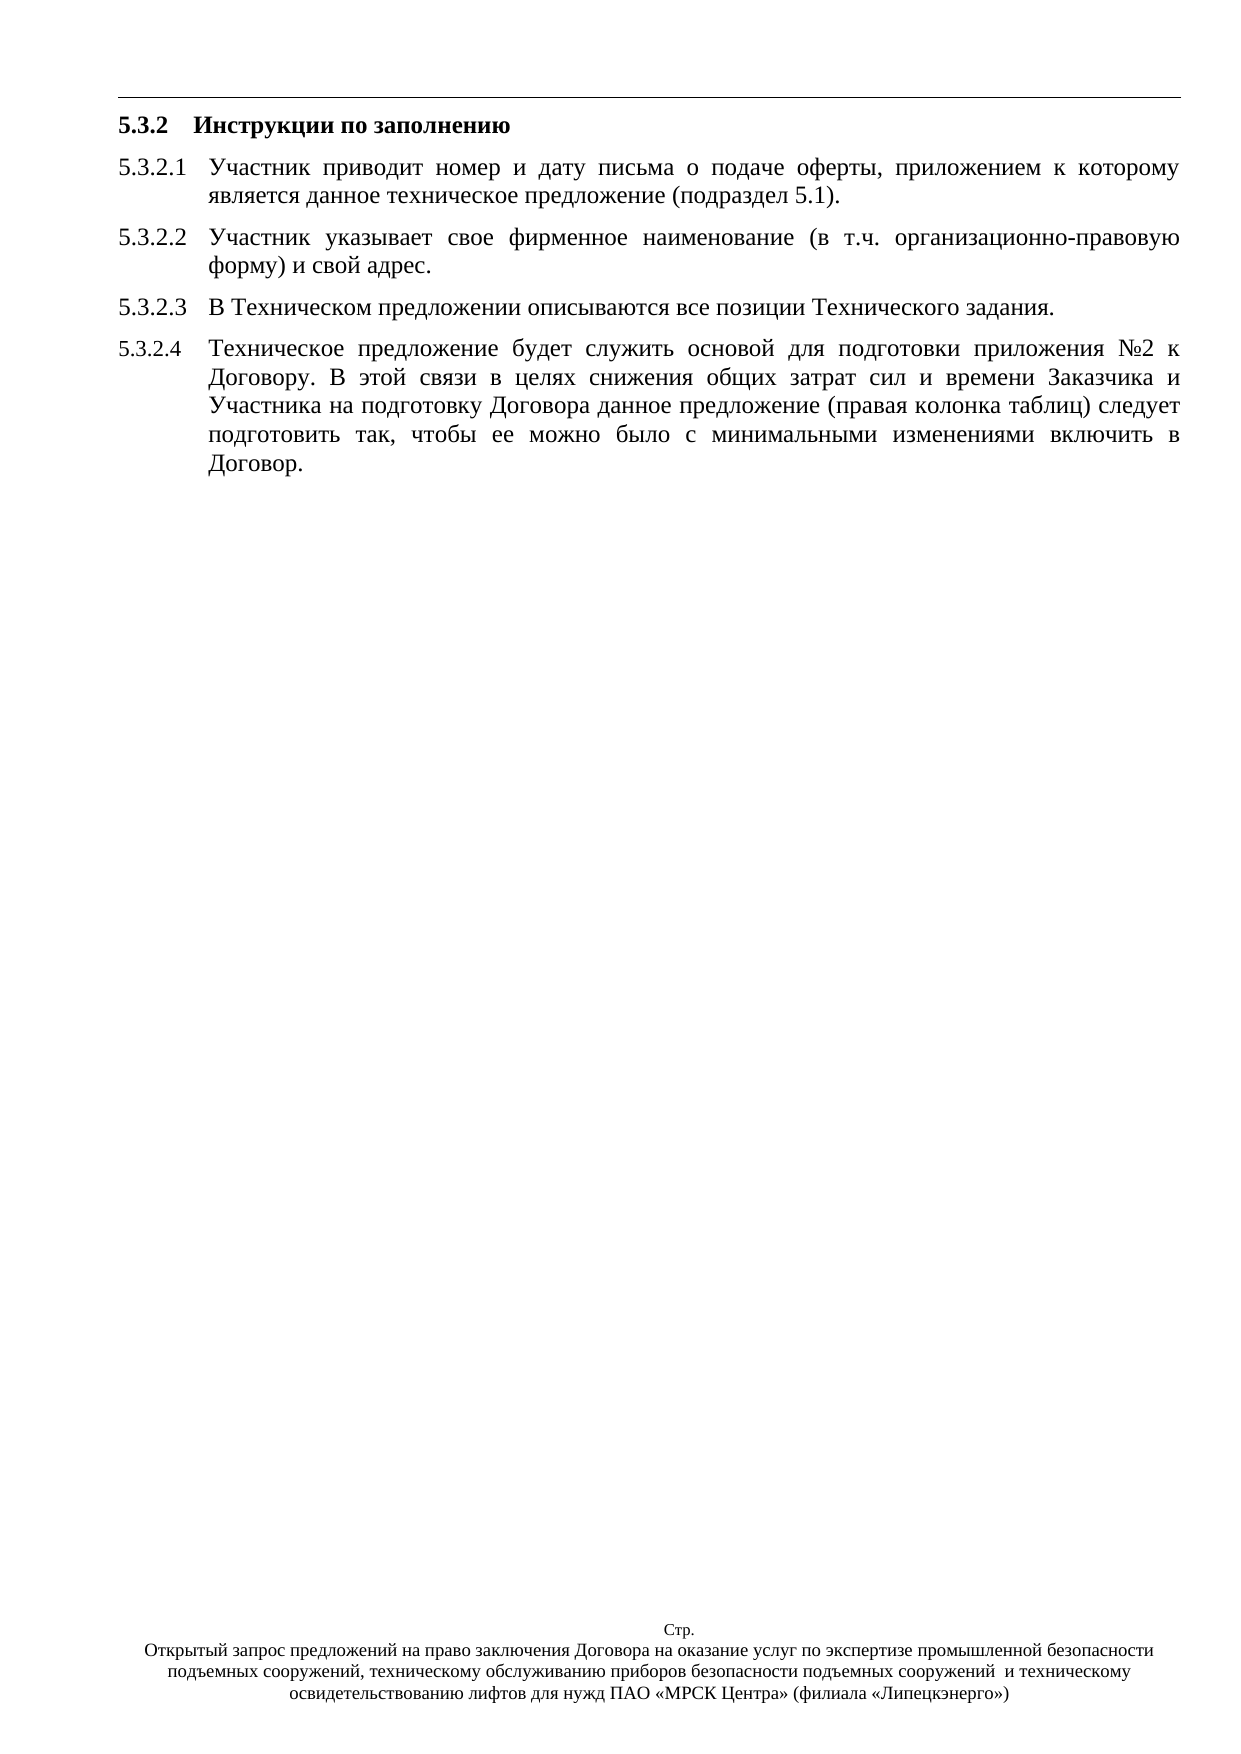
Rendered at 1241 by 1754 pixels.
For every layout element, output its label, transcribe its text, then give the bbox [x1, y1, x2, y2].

list Участник указывает свое фирменное наименование (в т.ч. организационно-правовую форму) и свой адрес. [118, 222, 1181, 279]
list В Техническом предложении описываются все позиции Технического задания. [118, 292, 1181, 321]
list Участник приводит номер и дату письма о подаче оферты, приложением к которому является данное техническое предложение (подраздел 5.1). [118, 152, 1181, 209]
subtitle Инструкции по заполнению [118, 111, 1181, 139]
list Техническое предложение будет служить основой для подготовки приложения №2 к Договору. В этой связи в целях снижения общих затрат сил и времени Заказчика и Участника на подготовку Договора данное предложение (правая колонка таблиц) следует подготовить так, чтобы ее можно было с минимальными изменениями включить в Договор. [118, 333, 1181, 477]
